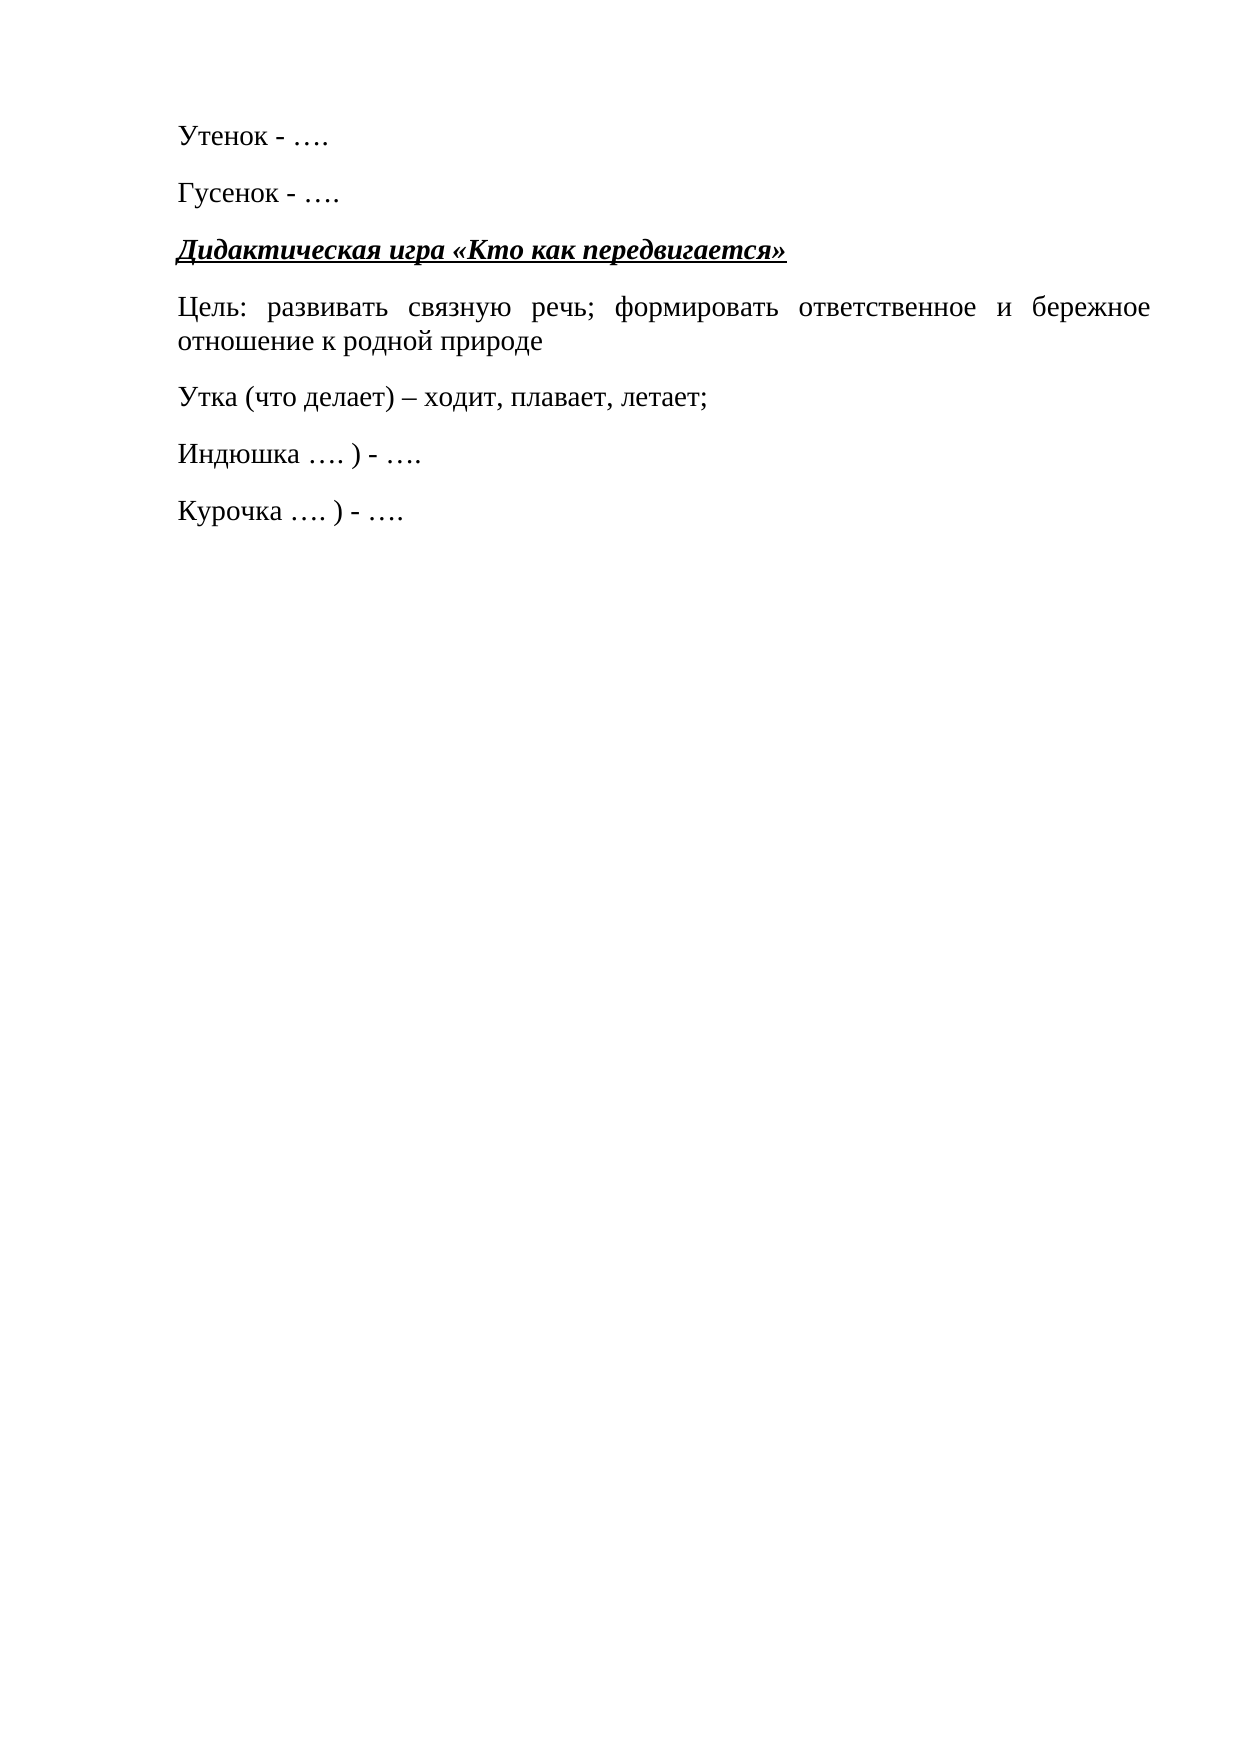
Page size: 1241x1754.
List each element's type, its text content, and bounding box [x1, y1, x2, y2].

text Утенок - …. [177, 118, 1152, 152]
text Утка (что делает) – ходит, плавает, летает; [177, 379, 1152, 413]
text Дидактическая игра «Кто как передвигается» [177, 232, 1152, 266]
text Цель: развивать связную речь; формировать ответственное и бережное отношение к родной природе [177, 289, 1152, 356]
text Курочка …. ) - …. [177, 493, 1152, 527]
text Гусенок - …. [177, 175, 1152, 209]
text Индюшка …. ) - …. [177, 437, 1152, 470]
